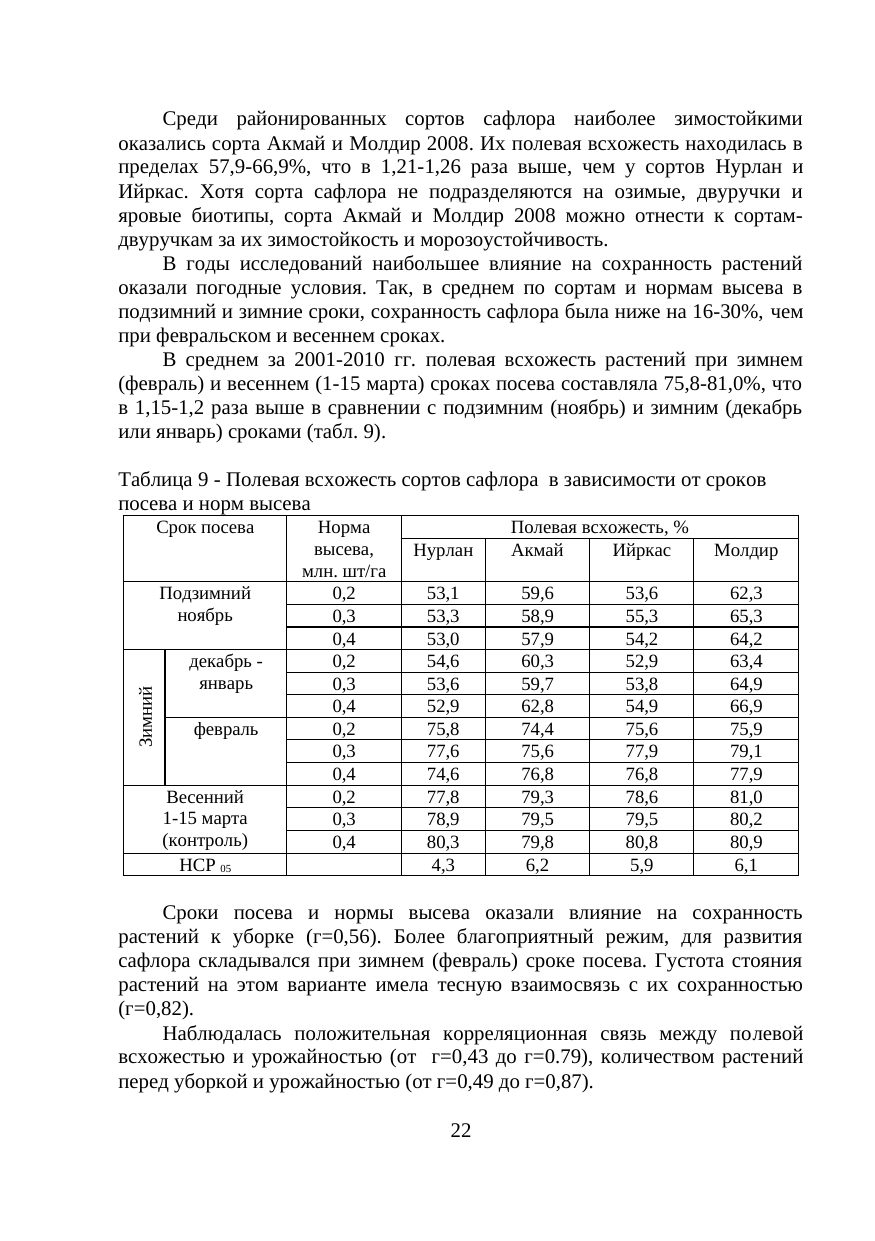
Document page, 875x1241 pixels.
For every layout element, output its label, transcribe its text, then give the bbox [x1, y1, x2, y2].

table_cell Нурлан [402, 539, 485, 581]
table_cell 79,5 [590, 808, 693, 830]
table_cell 76,8 [590, 763, 693, 784]
table_cell 0,2 [287, 718, 401, 739]
table_cell 54,6 [402, 650, 485, 672]
table_cell 0,4 [287, 831, 401, 852]
table_cell 53,1 [402, 582, 485, 604]
table_cell 0,3 [287, 808, 401, 830]
text В среднем за 2001-2010 гг. полевая всхожесть растений при зимнем (февраль) и весеннем (1-15 марта) сроках посева составляла 75,8-81,0%, что в 1,15-1,2 раза выше в сравнении с подзимним (ноябрь) и зимним (декабрь или январь) сроками (табл. 9). [118, 347, 803, 443]
table_cell 52,9 [590, 650, 693, 672]
table_cell 53,8 [590, 673, 693, 694]
table_cell 53,0 [402, 628, 485, 649]
table_cell 0,4 [287, 763, 401, 784]
table_cell 0,3 [287, 673, 401, 694]
table_cell 0,3 [287, 605, 401, 626]
text Среди районированных сортов сафлора наиболее зимостойкими оказались сорта Акмай и Молдир 2008. Их полевая всхожесть находилась в пределах 57,9-66,9%, что в 1,21-1,26 раза выше, чем у сортов Нурлан и Ийркас. Хотя сорта сафлора не подразделяются на озимые, двуручки и яровые биотипы, сорта Акмай и Молдир 2008 можно отнести к сортам-двуручкам за их зимостойкость и морозоустойчивость. [118, 106, 803, 251]
table_cell 53,6 [402, 673, 485, 694]
table_cell 52,9 [402, 695, 485, 717]
table_cell Ийркас [590, 539, 693, 581]
table_cell 58,9 [486, 605, 589, 626]
table_cell 80,8 [590, 831, 693, 852]
table_header Срок посева [124, 516, 286, 581]
table_cell 75,6 [590, 718, 693, 739]
table_cell 62,8 [486, 695, 589, 717]
table_cell 59,6 [486, 582, 589, 604]
table_cell февраль [166, 718, 286, 784]
table_cell 0,2 [287, 650, 401, 672]
table_cell 5,9 [590, 854, 693, 875]
table_cell [287, 854, 401, 875]
table_cell 65,3 [694, 605, 798, 626]
table_cell 66,9 [694, 695, 798, 717]
table_cell 0,4 [287, 695, 401, 717]
table_cell 79,5 [486, 808, 589, 830]
table_cell Акмай [486, 539, 589, 581]
table_cell 64,9 [694, 673, 798, 694]
text Таблица 9 - Полевая всхожесть сортов сафлора в зависимости от сроков посева и норм высева [118, 467, 803, 515]
table_cell Подзимний ноябрь [124, 582, 286, 649]
table_cell НСР 05 [124, 854, 286, 875]
table_cell Зимний [124, 650, 164, 784]
table_cell 0,2 [287, 786, 401, 807]
table_cell 0,3 [287, 740, 401, 762]
table_header Полевая всхожесть, % [402, 516, 798, 538]
table_cell 6,2 [486, 854, 589, 875]
table_cell 64,2 [694, 628, 798, 649]
table_cell 0,2 [287, 582, 401, 604]
table_cell 76,8 [486, 763, 589, 784]
table_cell 63,4 [694, 650, 798, 672]
table_cell 77,8 [402, 786, 485, 807]
table_cell 0,4 [287, 628, 401, 649]
text В годы исследований наибольшее влияние на сохранность растений оказали погодные условия. Так, в среднем по сортам и нормам высева в подзимний и зимние сроки, сохранность сафлора была ниже на 16-30%, чем при февральском и весеннем сроках. [118, 251, 803, 347]
table_cell 4,3 [402, 854, 485, 875]
table_cell 80,3 [402, 831, 485, 852]
table_cell 75,8 [402, 718, 485, 739]
table_cell 77,9 [590, 740, 693, 762]
table_cell 74,4 [486, 718, 589, 739]
text Наблюдалась положительная корреляционная связь между полевой всхожестью и урожайностью (от г=0,43 до г=0.79), количеством растений перед уборкой и урожайностью (от г=0,49 до г=0,87). [118, 1020, 803, 1093]
table_cell 75,6 [486, 740, 589, 762]
table_cell 78,9 [402, 808, 485, 830]
table_cell 6,1 [694, 854, 798, 875]
table_cell 57,9 [486, 628, 589, 649]
table_cell 55,3 [590, 605, 693, 626]
table_cell 79,8 [486, 831, 589, 852]
table_cell 54,2 [590, 628, 693, 649]
table_cell 79,1 [694, 740, 798, 762]
text Сроки посева и нормы высева оказали влияние на сохранность растений к уборке (г=0,56). Более благоприятный режим, для развития сафлора складывался при зимнем (февраль) сроке посева. Густота стояния растений на этом варианте имела тесную взаимосвязь с их сохранностью (г=0,82). [118, 900, 803, 1020]
table_cell 77,9 [694, 763, 798, 784]
table_cell 62,3 [694, 582, 798, 604]
table_cell 80,9 [694, 831, 798, 852]
table_cell 78,6 [590, 786, 693, 807]
table_cell 81,0 [694, 786, 798, 807]
table_cell декабрь - январь [166, 650, 286, 717]
table_cell 60,3 [486, 650, 589, 672]
table_cell 74,6 [402, 763, 485, 784]
table_cell 53,6 [590, 582, 693, 604]
table_cell 75,9 [694, 718, 798, 739]
table_cell 53,3 [402, 605, 485, 626]
table_cell 54,9 [590, 695, 693, 717]
table_cell 77,6 [402, 740, 485, 762]
table_cell 79,3 [486, 786, 589, 807]
table_cell Молдир [694, 539, 798, 581]
table_cell 80,2 [694, 808, 798, 830]
table_cell 59,7 [486, 673, 589, 694]
table_cell Весенний 1-15 марта (контроль) [124, 786, 286, 852]
